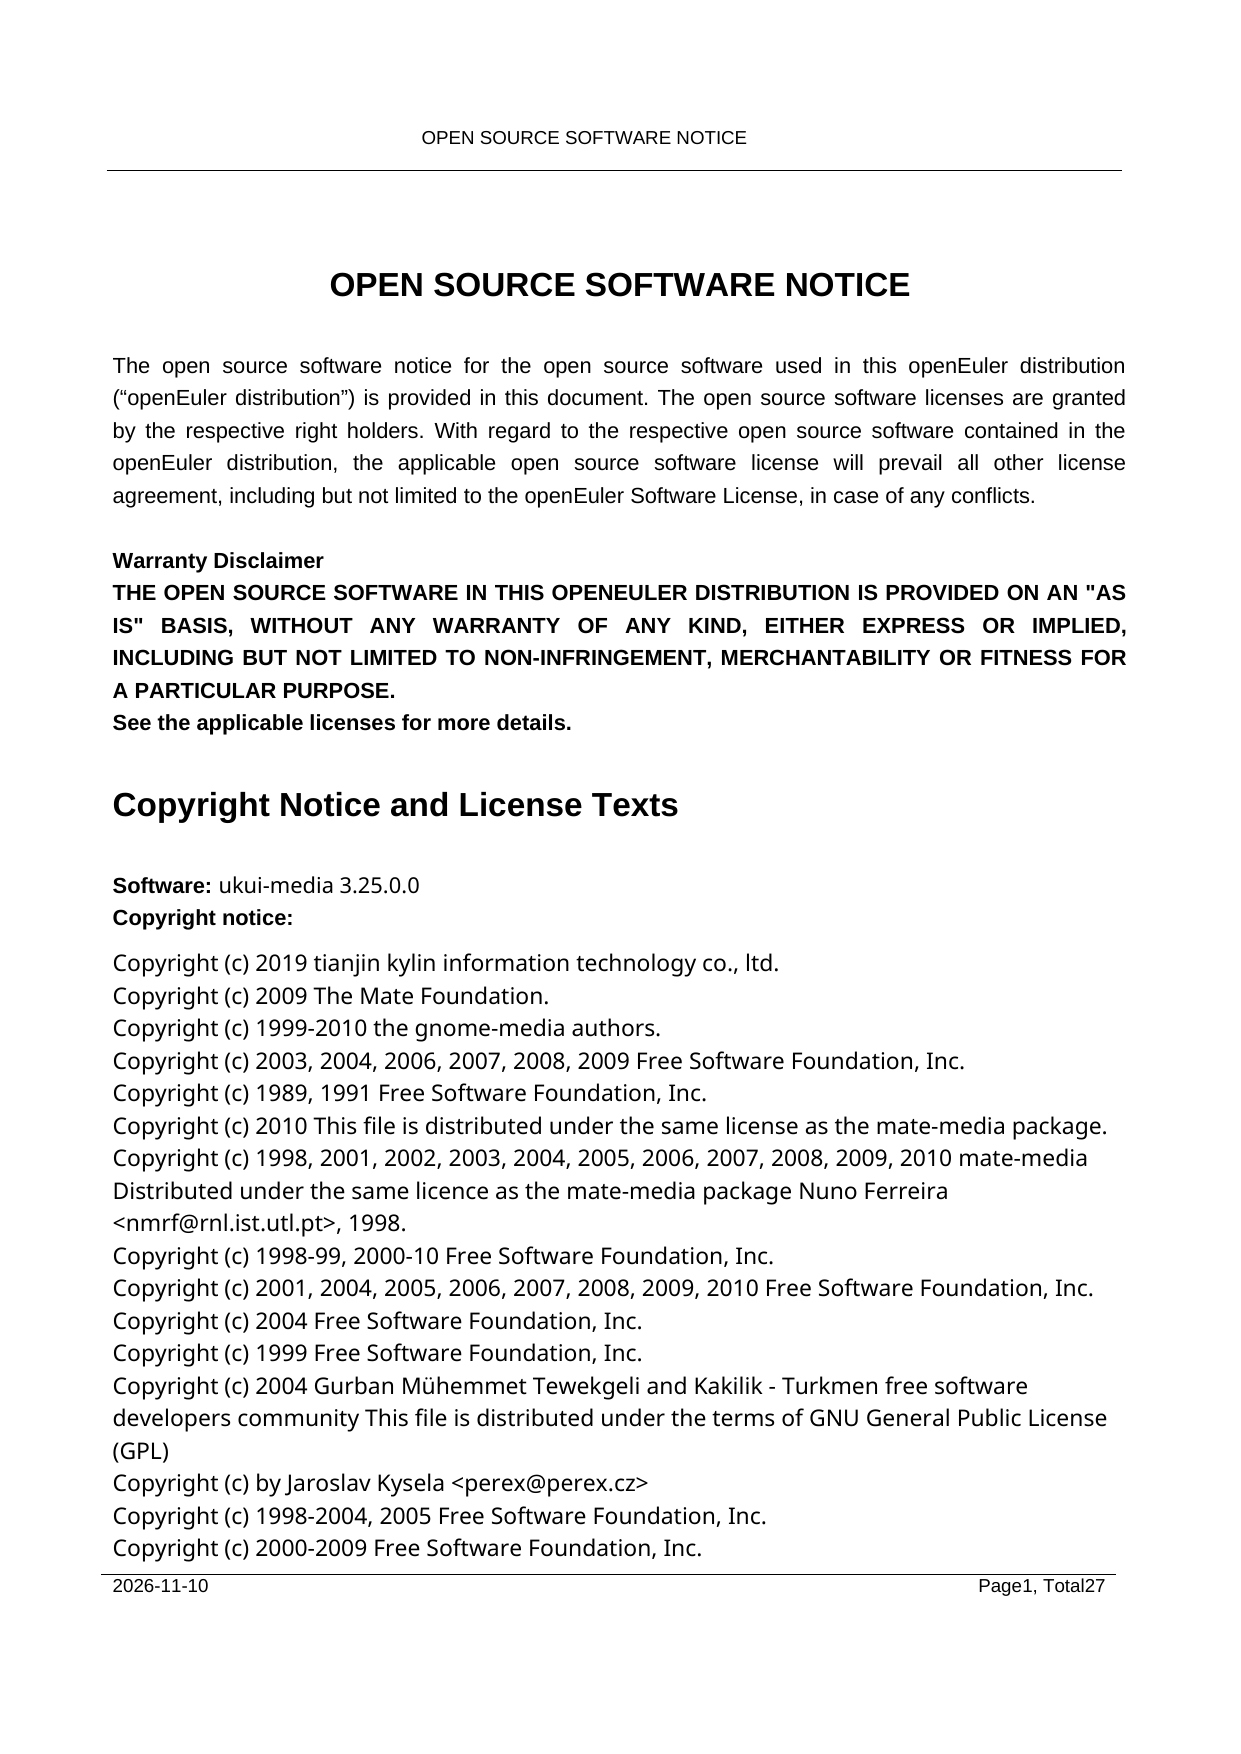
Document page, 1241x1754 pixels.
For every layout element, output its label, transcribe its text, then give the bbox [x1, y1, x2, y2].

text OPEN SOURCE SOFTWARE NOTICE [112, 251, 1128, 316]
text Warranty Disclaimer [112, 544, 1128, 576]
text Copyright Notice and License Texts [112, 771, 1128, 836]
text The open source software notice for the open source software used in this openEuler distribution (“openEuler distribution”) is provided in this document. The open source software licenses are granted by the respective right holders. With regard to the respective open source software contained in the openEuler distribution, the applicable open source software license will prevail all other license agreement, including but not limited to the openEuler Software License, in case of any conflicts. [112, 349, 1128, 511]
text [112, 947, 1128, 1564]
text THE OPEN SOURCE SOFTWARE IN THIS OPENEULER DISTRIBUTION IS PROVIDED ON AN "AS IS" BASIS, WITHOUT ANY WARRANTY OF ANY KIND, EITHER EXPRESS OR IMPLIED, INCLUDING BUT NOT LIMITED TO NON-INFRINGEMENT, MERCHANTABILITY OR FITNESS FOR A PARTICULAR PURPOSE. See the applicable licenses for more details. [112, 576, 1128, 739]
title Software: ukui-media 3.25.0.0 [112, 869, 1128, 901]
text Copyright notice: [112, 901, 1128, 934]
